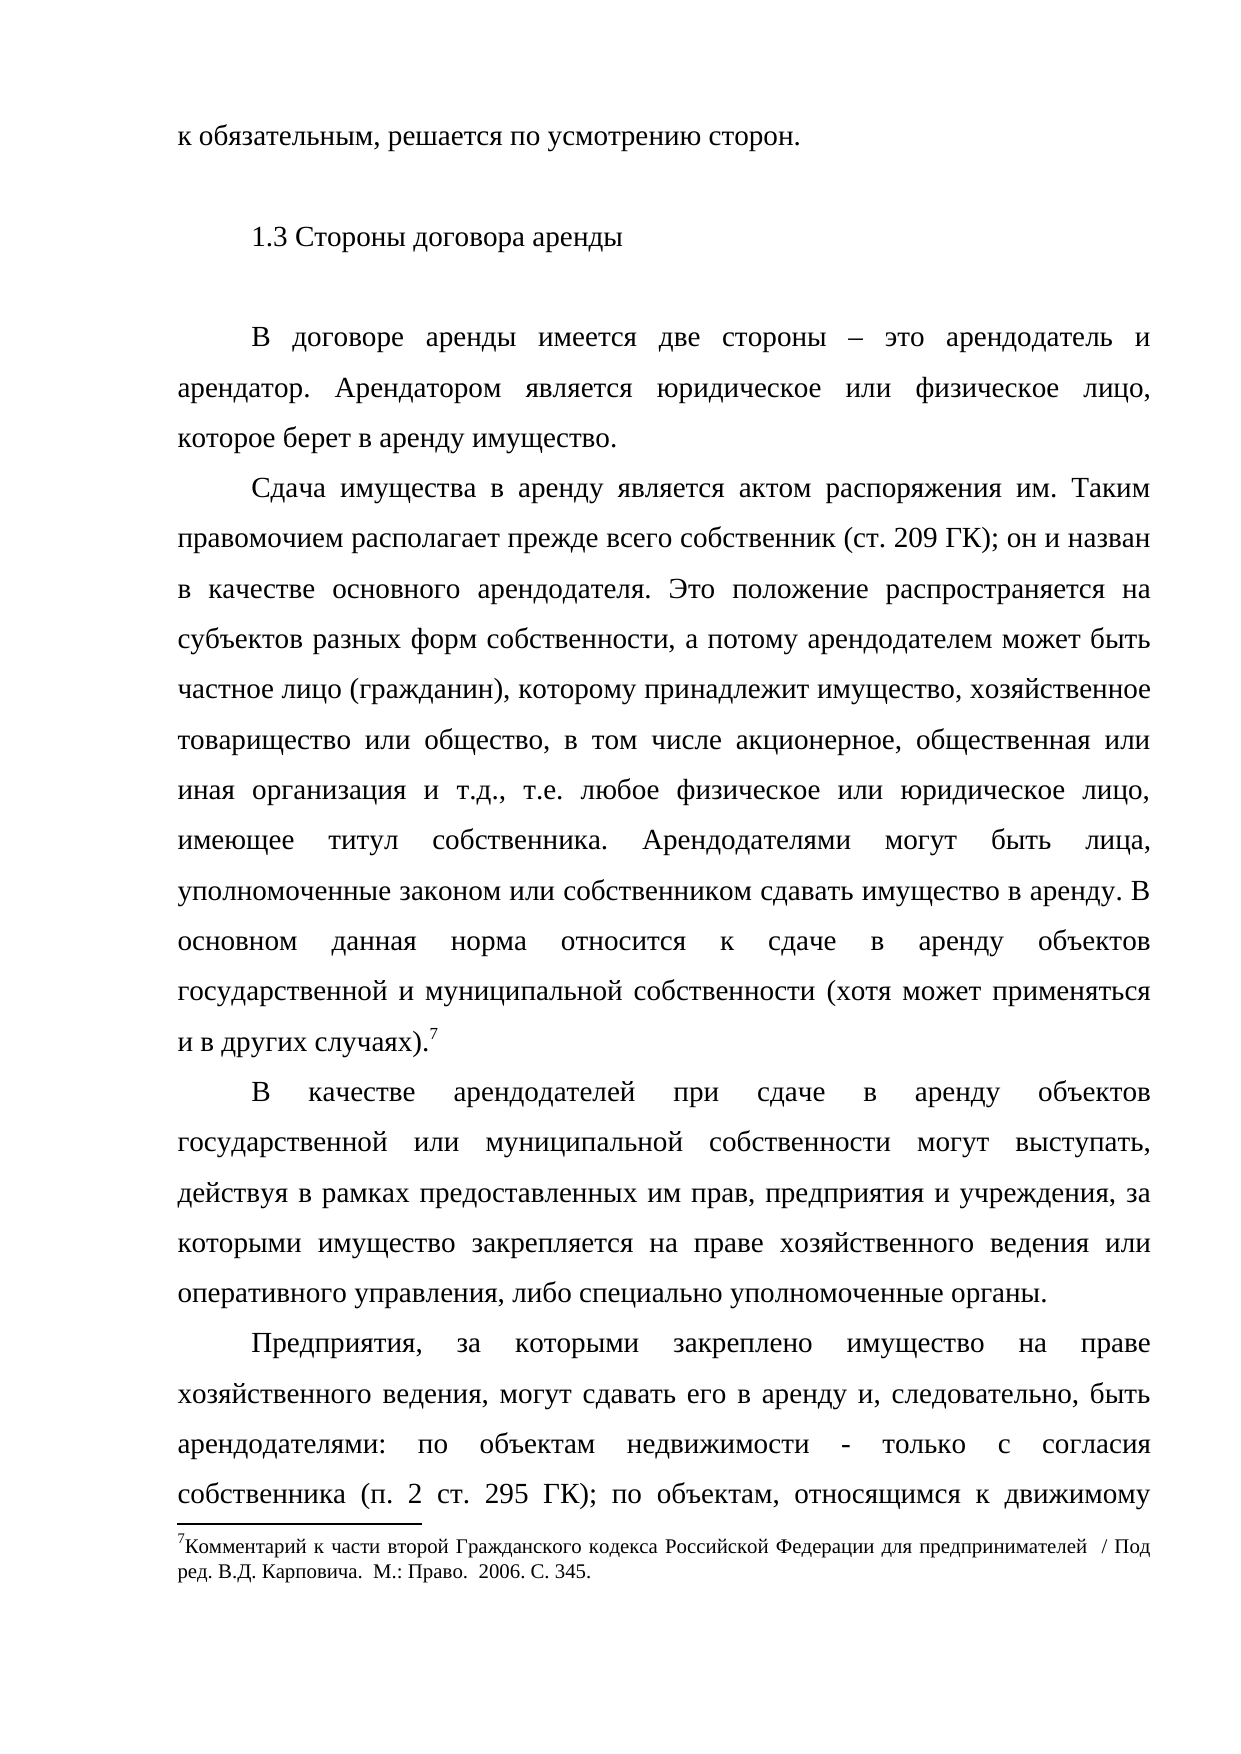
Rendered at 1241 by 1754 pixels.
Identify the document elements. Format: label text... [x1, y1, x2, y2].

text В договоре аренды имеется две стороны – это арендодатель и арендатор. Арендатором является юридическое или физическое лицо, которое берет в аренду имущество. [177, 319, 1152, 453]
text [177, 118, 1152, 152]
subtitle 1.3 Стороны договора аренды [177, 219, 1152, 252]
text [177, 1326, 1152, 1510]
text В качестве арендодателей при сдаче в аренду объектов государственной или муниципальной собственности могут выступать, действуя в рамках предоставленных им прав, предприятия и учреждения, за которыми имущество закрепляется на праве хозяйственного ведения или оперативного управления, либо специально уполномоченные органы. [177, 1074, 1152, 1309]
text Сдача имущества в аренду является актом распоряжения им. Таким правомочием располагает прежде всего собственник (ст. 209 ГК); он и назван в качестве основного арендодателя. Это положение распространяется на субъектов разных форм собственности, а потому арендодателем может быть частное лицо (гражданин), которому принадлежит имущество, хозяйственное товарищество или общество, в том числе акционерное, общественная или иная организация и т.д., т.е. любое физическое или юридическое лицо, имеющее титул собственника. Арендодателями могут быть лица, уполномоченные законом или собственником сдавать имущество в аренду. В основном данная норма относится к сдаче в аренду объектов государственной и муниципальной собственности (хотя может применяться и в других случаях). [177, 470, 1152, 1057]
